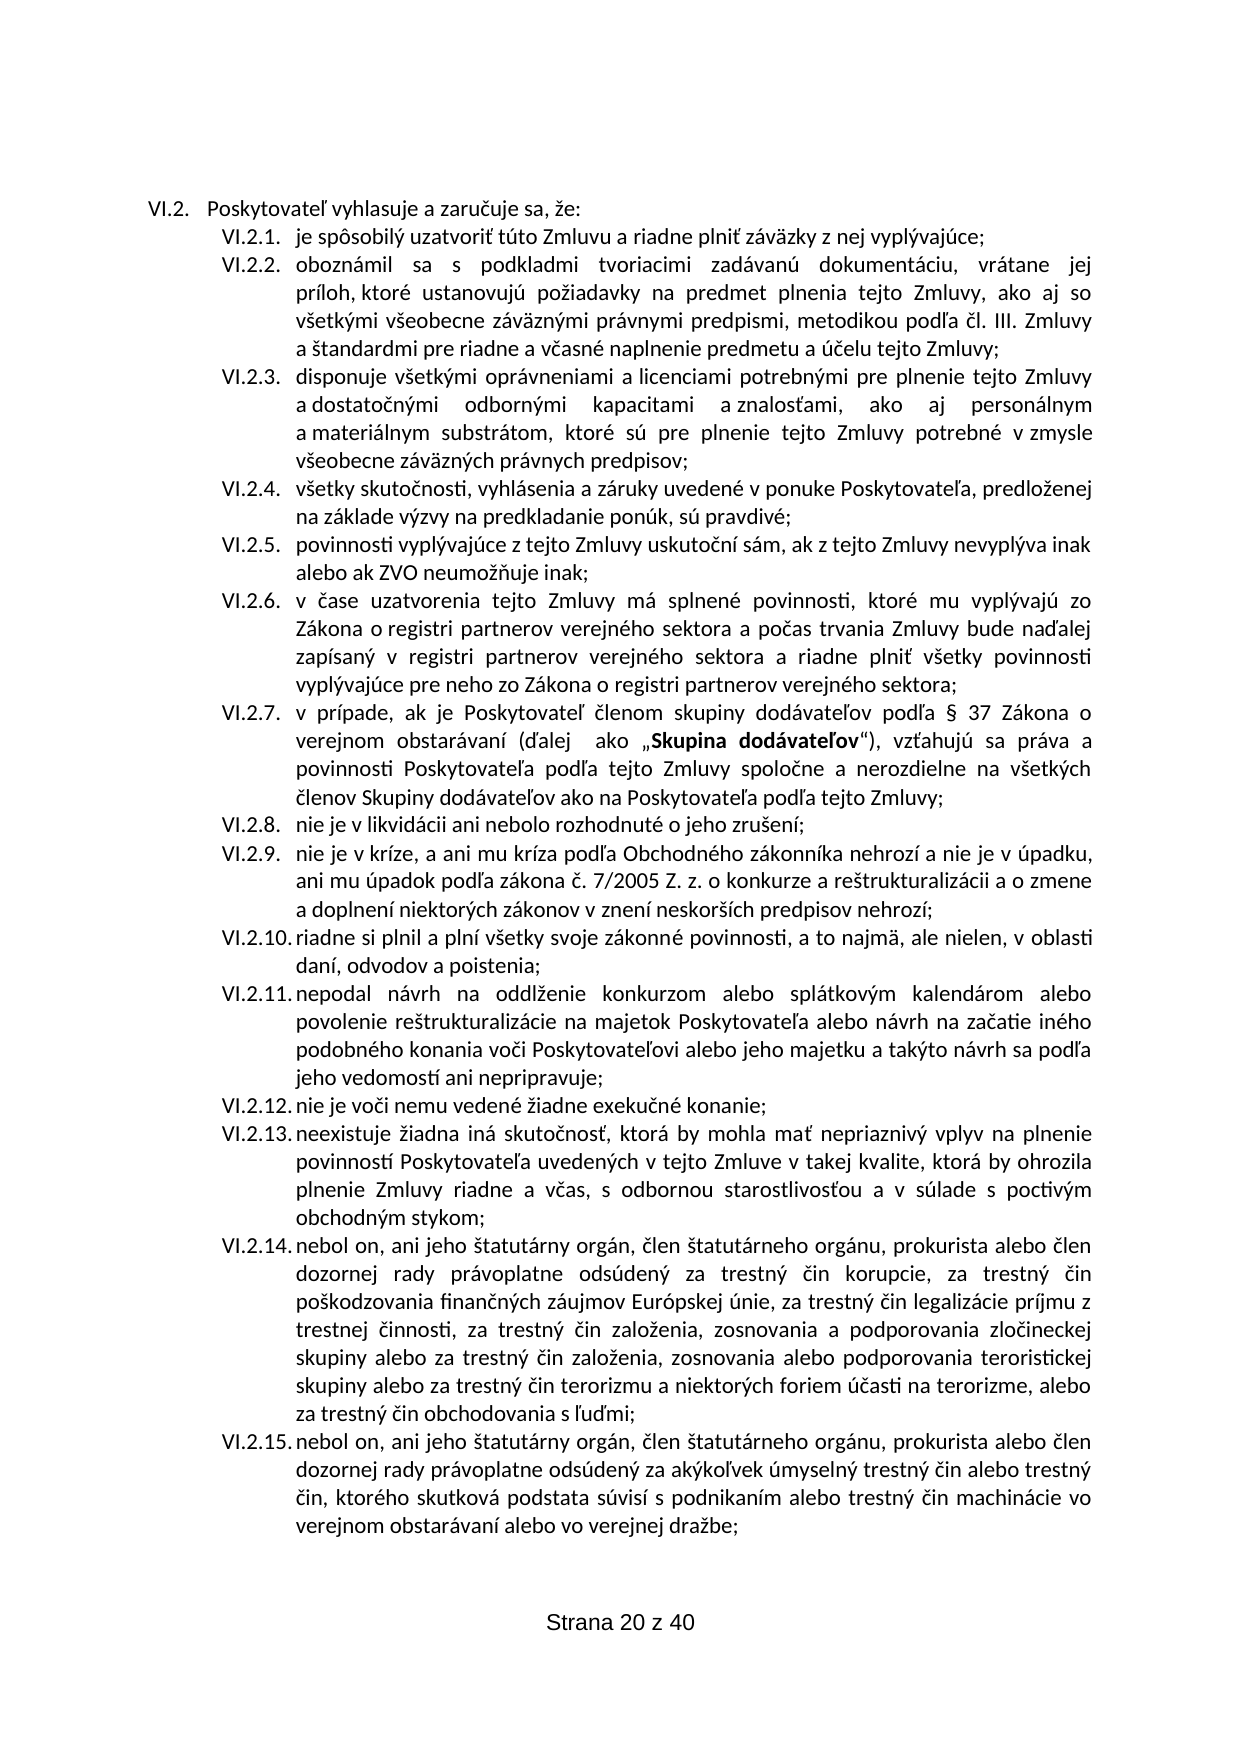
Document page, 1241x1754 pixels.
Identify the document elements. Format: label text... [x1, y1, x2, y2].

list je spôsobilý uzatvoriť túto Zmluvu a riadne plniť záväzky z nej vyplývajúce; [222, 222, 1093, 250]
list riadne si plnil a plní všetky svoje zákonné povinnosti, a to najmä, ale nielen, v oblasti daní, odvodov a poistenia; [222, 923, 1093, 979]
list nie je v kríze, a ani mu kríza podľa Obchodného zákonníka nehrozí a nie je v úpadku, ani mu úpadok podľa zákona č. 7/2005 Z. z. o konkurze a reštrukturalizácii a o zmene a doplnení niektorých zákonov v znení neskorších predpisov nehrozí; [222, 839, 1093, 923]
list nebol on, ani jeho štatutárny orgán, člen štatutárneho orgánu, prokurista alebo člen dozornej rady právoplatne odsúdený za akýkoľvek úmyselný trestný čin alebo trestný čin, ktorého skutková podstata súvisí s podnikaním alebo trestný čin machinácie vo verejnom obstarávaní alebo vo verejnej dražbe; [222, 1427, 1093, 1539]
list nepodal návrh na oddlženie konkurzom alebo splátkovým kalendárom alebo povolenie reštrukturalizácie na majetok Poskytovateľa alebo návrh na začatie iného podobného konania voči Poskytovateľovi alebo jeho majetku a takýto návrh sa podľa jeho vedomostí ani nepripravuje; [222, 979, 1093, 1091]
list nie je v likvidácii ani nebolo rozhodnuté o jeho zrušení; [222, 811, 1093, 839]
list nebol on, ani jeho štatutárny orgán, člen štatutárneho orgánu, prokurista alebo člen dozornej rady právoplatne odsúdený za trestný čin korupcie, za trestný čin poškodzovania finančných záujmov Európskej únie, za trestný čin legalizácie príjmu z trestnej činnosti, za trestný čin založenia, zosnovania a podporovania zločineckej skupiny alebo za trestný čin založenia, zosnovania alebo podporovania teroristickej skupiny alebo za trestný čin terorizmu a niektorých foriem účasti na terorizme, alebo za trestný čin obchodovania s ľuďmi; [222, 1231, 1093, 1427]
list neexistuje žiadna iná skutočnosť, ktorá by mohla mať nepriaznivý vplyv na plnenie povinností Poskytovateľa uvedených v tejto Zmluve v takej kvalite, ktorá by ohrozila plnenie Zmluvy riadne a včas, s odbornou starostlivosťou a v súlade s poctivým obchodným stykom; [222, 1119, 1093, 1231]
list v prípade, ak je Poskytovateľ členom skupiny dodávateľov podľa § 37 Zákona o verejnom obstarávaní (ďalej ako „Skupina dodávateľov“), vzťahujú sa práva a povinnosti Poskytovateľa podľa tejto Zmluvy spoločne a nerozdielne na všetkých členov Skupiny dodávateľov ako na Poskytovateľa podľa tejto Zmluvy; [222, 698, 1093, 811]
list povinnosti vyplývajúce z tejto Zmluvy uskutoční sám, ak z tejto Zmluvy nevyplýva inak alebo ak ZVO neumožňuje inak; [222, 530, 1093, 586]
list oboznámil sa s podkladmi tvoriacimi zadávanú dokumentáciu, vrátane jej príloh, ktoré ustanovujú požiadavky na predmet plnenia tejto Zmluvy, ako aj so všetkými všeobecne záväznými právnymi predpismi, metodikou podľa čl. III. Zmluvy a štandardmi pre riadne a včasné naplnenie predmetu a účelu tejto Zmluvy; [222, 250, 1093, 362]
list v čase uzatvorenia tejto Zmluvy má splnené povinnosti, ktoré mu vyplývajú zo Zákona o registri partnerov verejného sektora a počas trvania Zmluvy bude naďalej zapísaný v registri partnerov verejného sektora a riadne plniť všetky povinnosti vyplývajúce pre neho zo Zákona o registri partnerov verejného sektora; [222, 586, 1093, 698]
list nie je voči nemu vedené žiadne exekučné konanie; [222, 1091, 1093, 1119]
list Poskytovateľ vyhlasuje a zaručuje sa, že: [148, 194, 1088, 222]
list disponuje všetkými oprávneniami a licenciami potrebnými pre plnenie tejto Zmluvy a dostatočnými odbornými kapacitami a znalosťami, ako aj personálnym a materiálnym substrátom, ktoré sú pre plnenie tejto Zmluvy potrebné v zmysle všeobecne záväzných právnych predpisov; [222, 362, 1093, 474]
list všetky skutočnosti, vyhlásenia a záruky uvedené v ponuke Poskytovateľa, predloženej na základe výzvy na predkladanie ponúk, sú pravdivé; [222, 474, 1093, 530]
